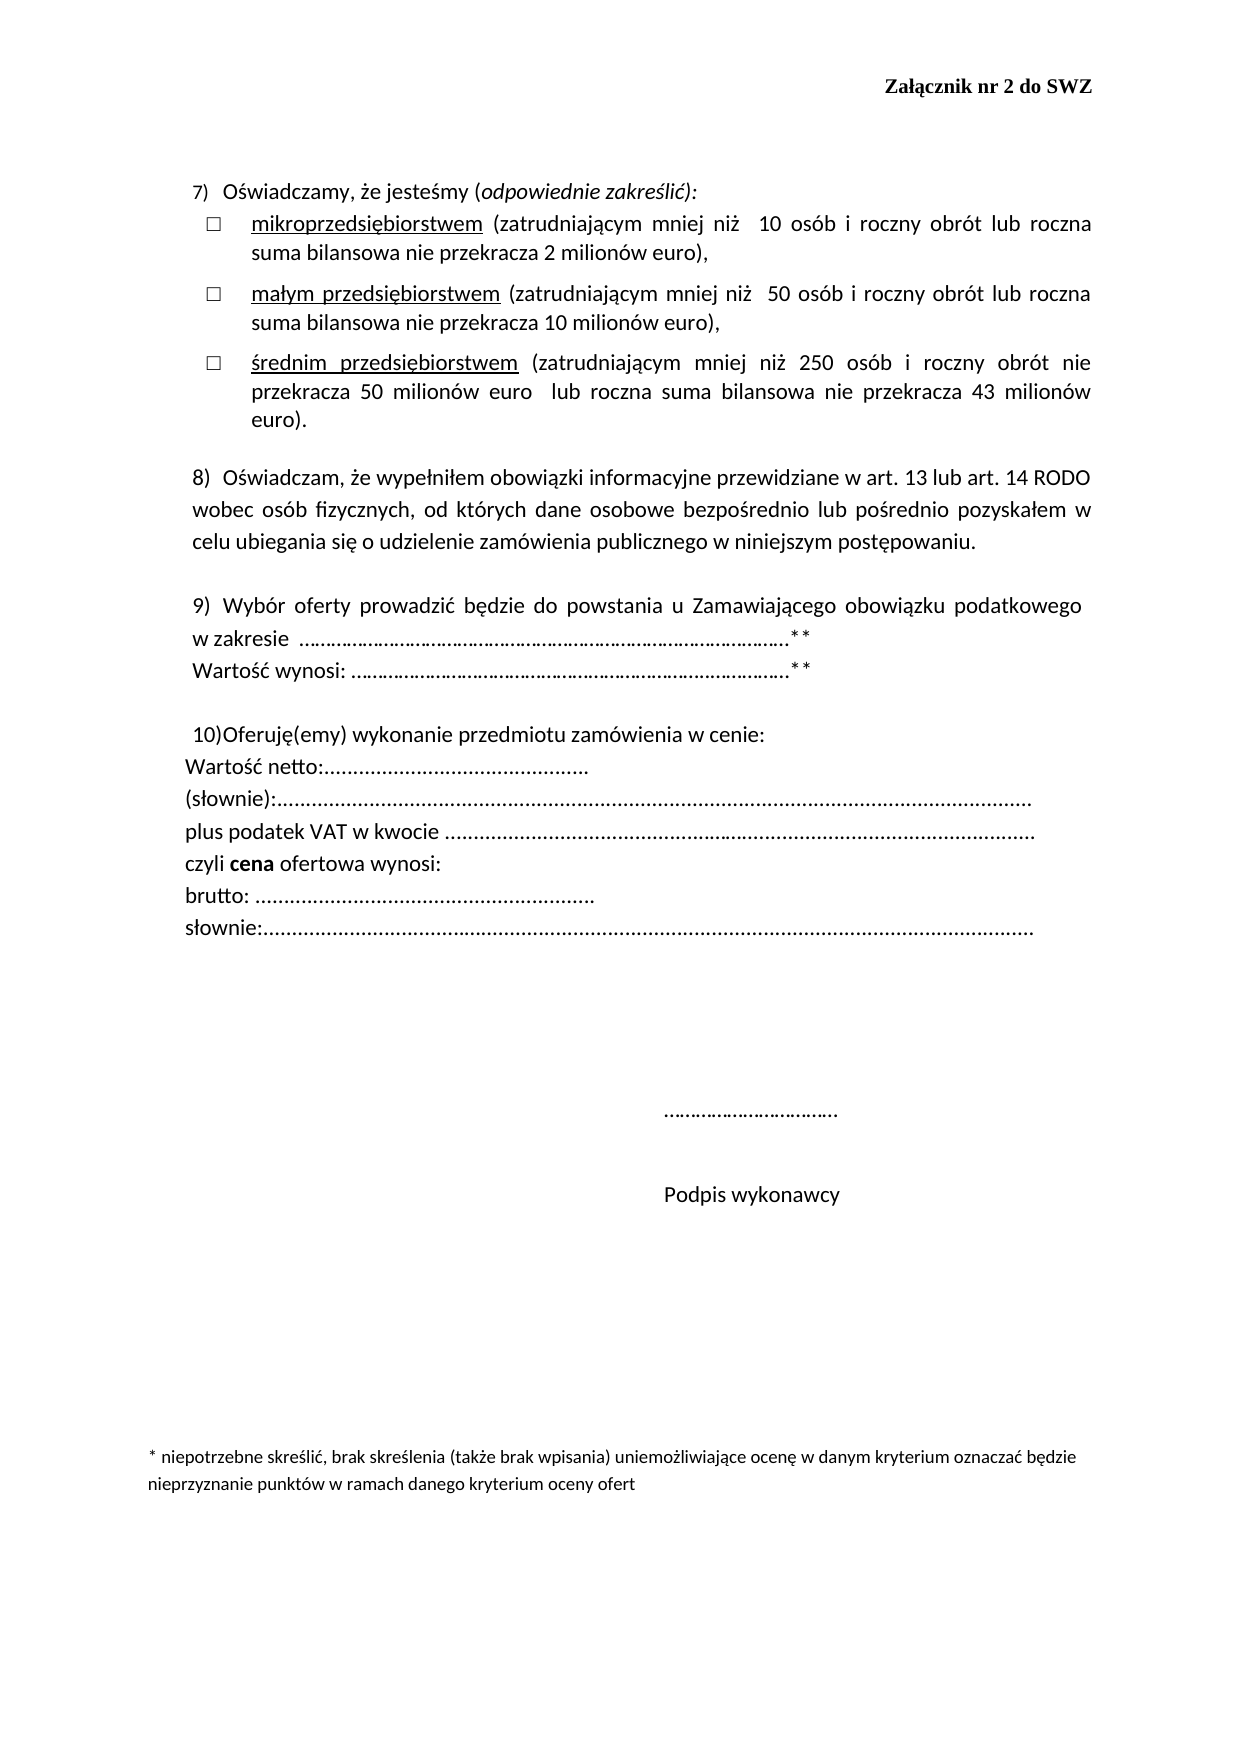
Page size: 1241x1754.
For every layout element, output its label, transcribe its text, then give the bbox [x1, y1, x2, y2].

list średnim przedsiębiorstwem (zatrudniającym mniej niż 250 osób i roczny obrót nie przekracza 50 milionów euro lub roczna suma bilansowa nie przekracza 43 milionów euro). [207, 348, 1093, 433]
list Wybór oferty prowadzić będzie do powstania u Zamawiającego obowiązku podatkowego w zakresie …………………………………………………………………………………** [192, 591, 1093, 652]
list małym przedsiębiorstwem (zatrudniającym mniej niż 50 osób i roczny obrót lub roczna suma bilansowa nie przekracza 10 milionów euro), [207, 279, 1093, 336]
text Wartość wynosi: …………………………………………………………..……………** [192, 656, 1093, 684]
text Podpis wykonawcy [148, 1148, 1093, 1208]
list Oferuję(emy) wykonanie przedmiotu zamówienia w cenie: [192, 720, 1093, 748]
text * niepotrzebne skreślić, brak skreślenia (także brak wpisania) uniemożliwiające ocenę w danym kryterium oznaczać będzie nieprzyznanie punktów w ramach danego kryterium oceny ofert [148, 1445, 1093, 1495]
text …………………………… [148, 1063, 1093, 1123]
text Wartość netto:.............................................. (słownie):................................................................................................................................... [185, 752, 1093, 813]
list mikroprzedsiębiorstwem (zatrudniającym mniej niż 10 osób i roczny obrót lub roczna suma bilansowa nie przekracza 2 milionów euro), [207, 209, 1093, 266]
list Oświadczam, że wypełniłem obowiązki informacyjne przewidziane w art. 13 lub art. 14 RODO wobec osób fizycznych, od których dane osobowe bezpośrednio lub pośrednio pozyskałem w celu ubiegania się o udzielenie zamówienia publicznego w niniejszym postępowaniu. [192, 463, 1093, 555]
list Oświadczamy, że jesteśmy (odpowiednie zakreślić): [192, 177, 1093, 205]
text plus podatek VAT w kwocie ..............................................……................................................... czyli cena ofertowa wynosi: brutto: ........................................................... słownie:...................................…................................................................................................ [185, 817, 1093, 941]
